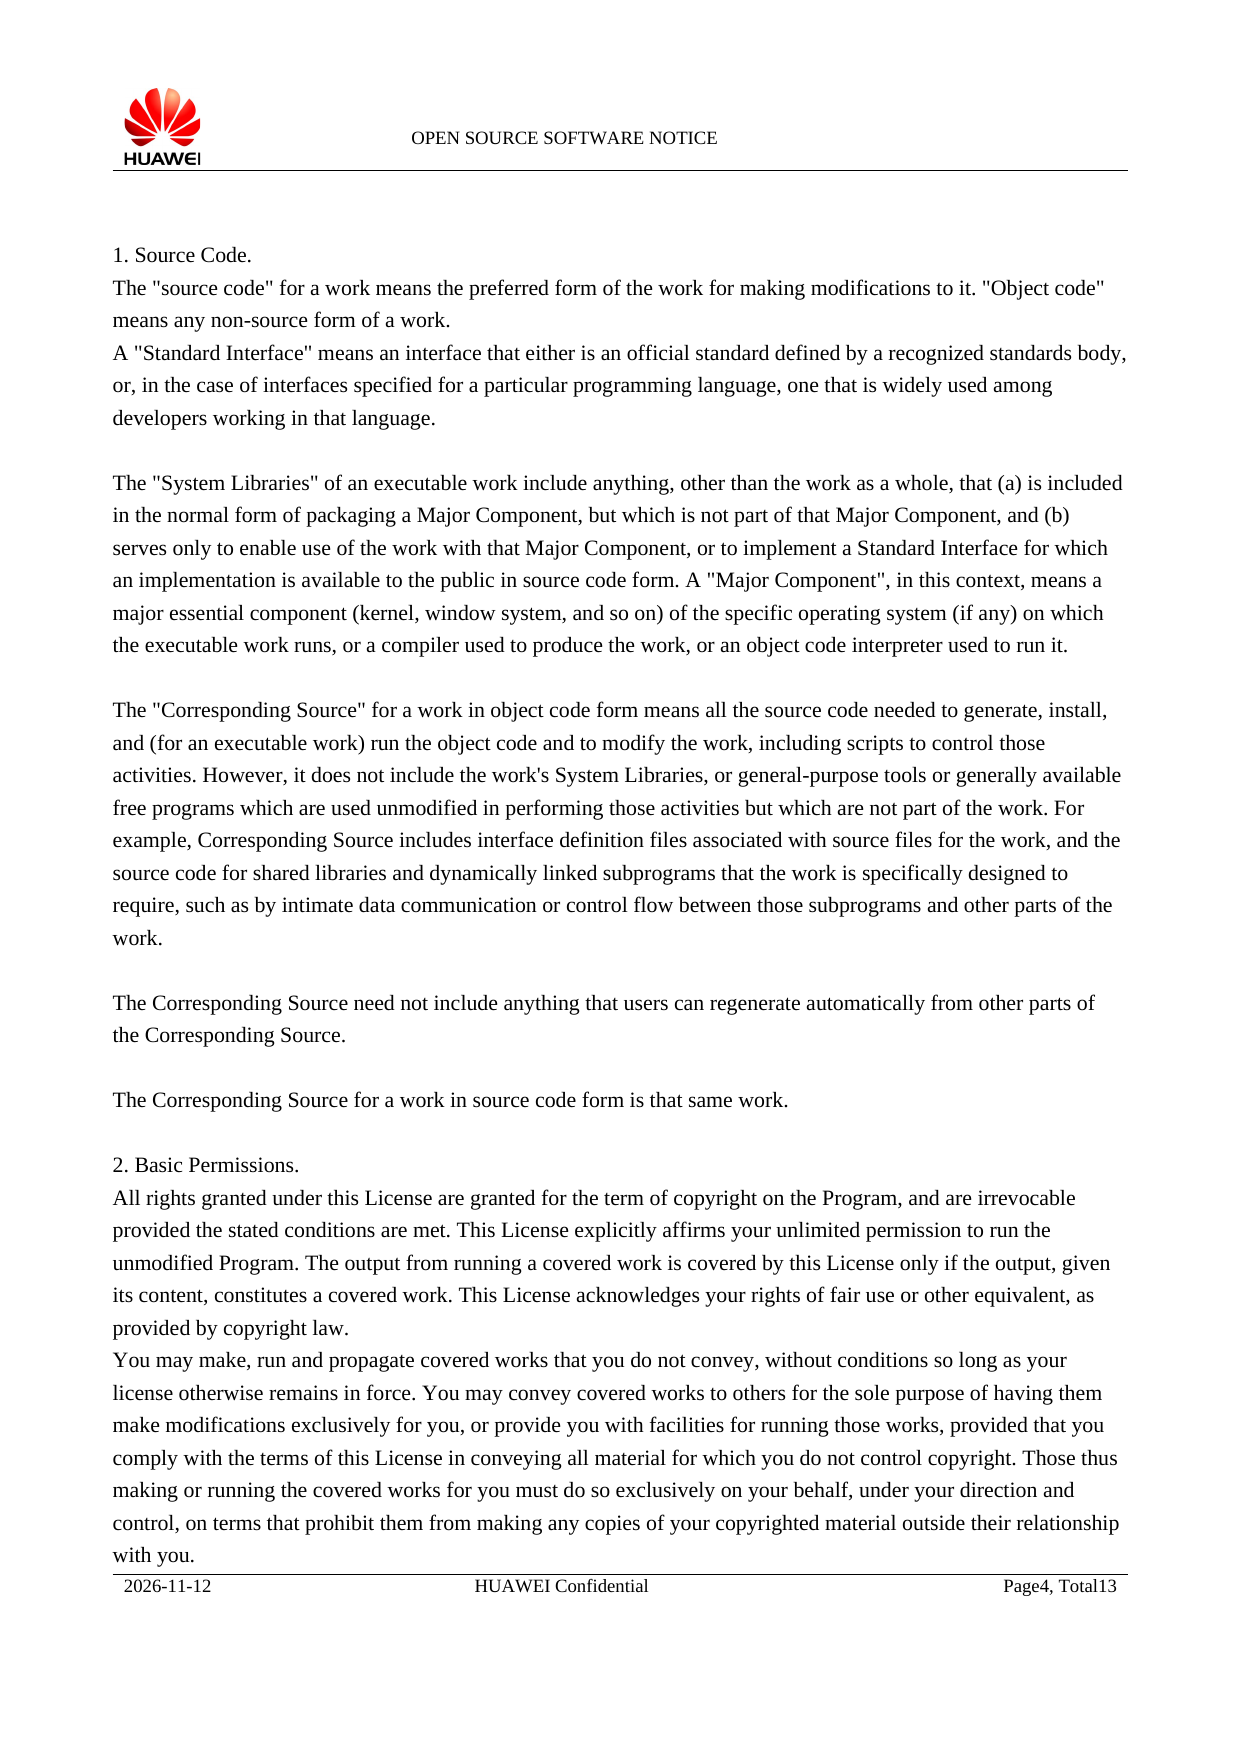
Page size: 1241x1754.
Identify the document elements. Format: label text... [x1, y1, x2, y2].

picture [124, 88, 201, 165]
